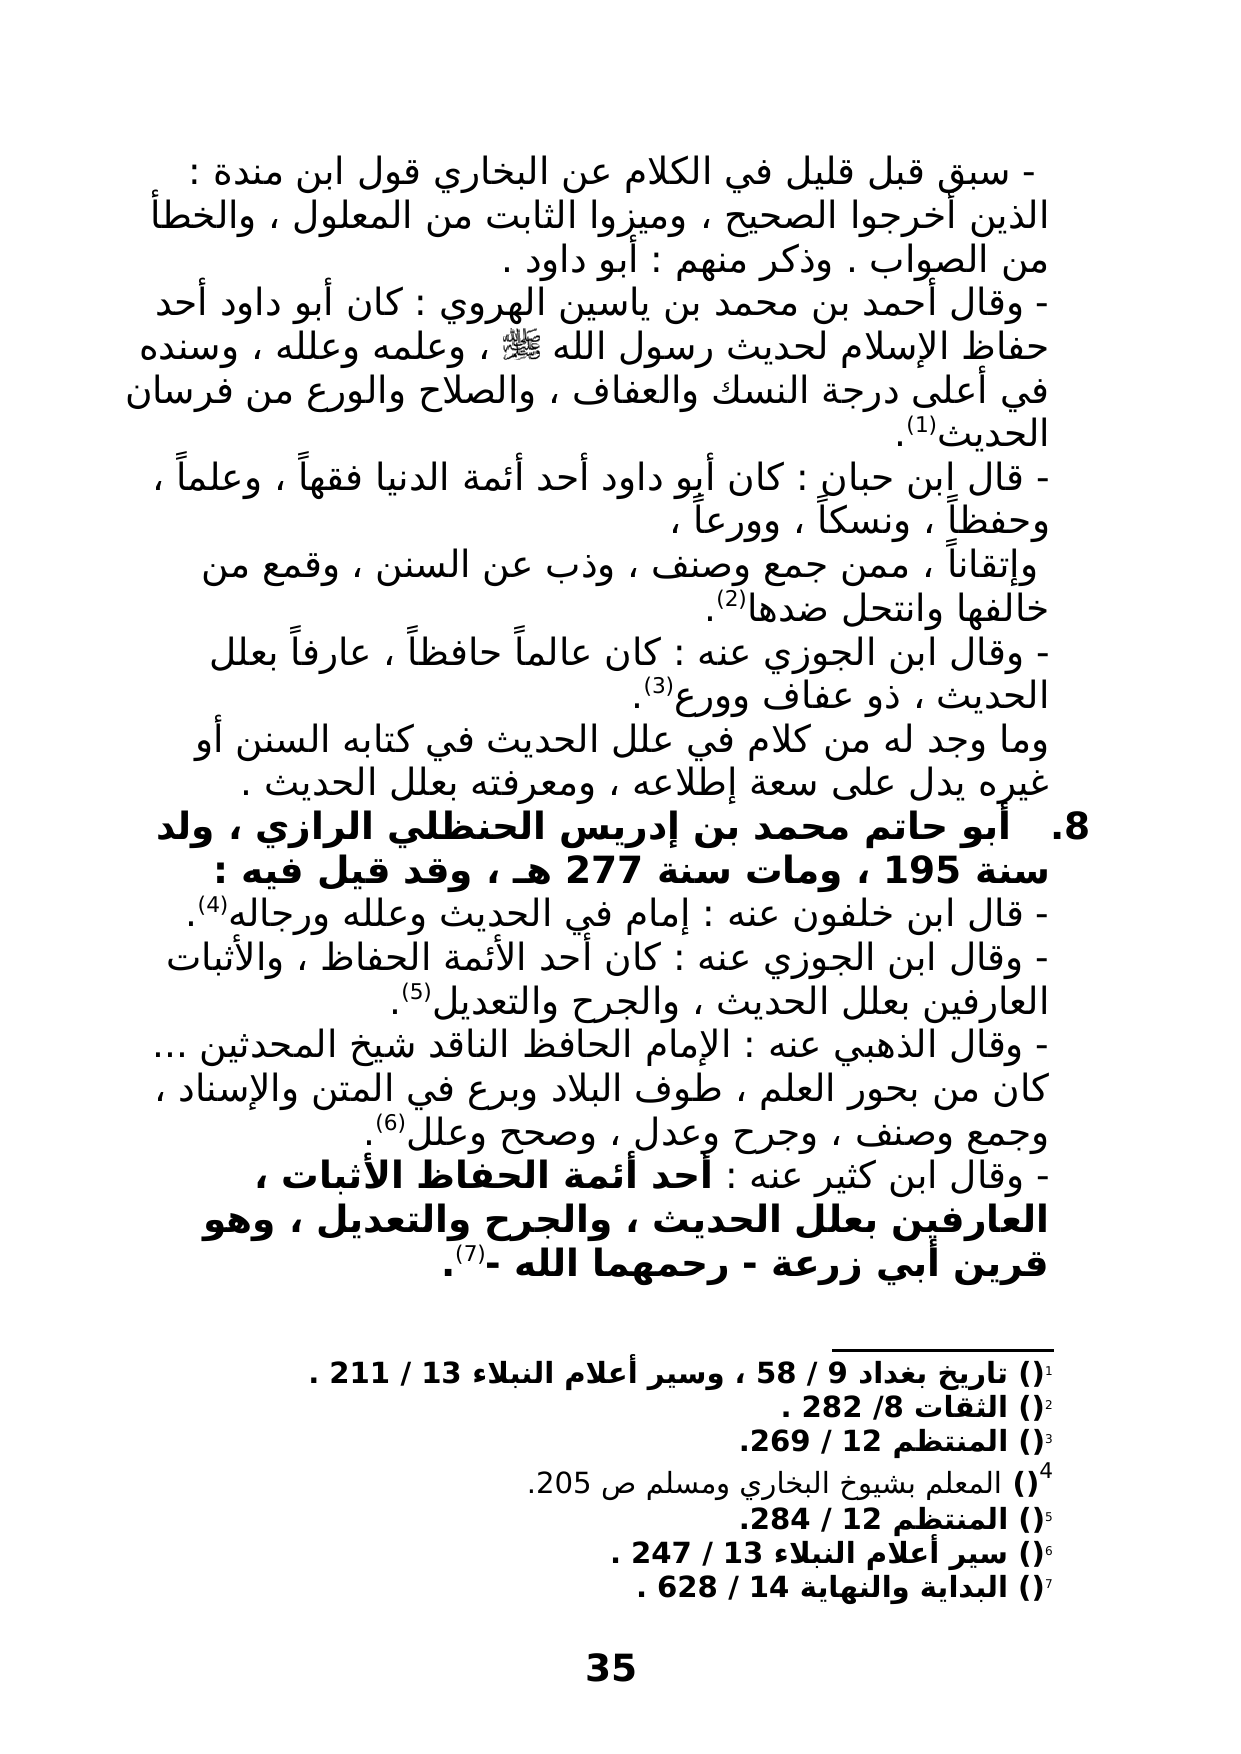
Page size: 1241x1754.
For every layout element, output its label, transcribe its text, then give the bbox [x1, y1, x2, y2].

text - سبق قبل قليل في الكلام عن البخاري قول ابن مندة : الذين أخرجوا الصحيح ، وميزوا الثابت من المعلول ، والخطأ من الصواب . وذكر منهم : أبو داود . [112, 150, 1050, 281]
text - قال ابن حبان : كان أبو داود أحد أئمة الدنيا فقهاً ، وعلماً ، وحفظاً ، ونسكاً ، وورعاً ، [112, 456, 1050, 543]
text - وقال ابن الجوزي عنه : كان عالماً حافظاً ، عارفاً بعلل الحديث ، ذو عفاف وورع(). [112, 630, 1050, 717]
text وإتقاناً ، ممن جمع وصنف ، وذب عن السنن ، وقمع من خالفها وانتحل ضدها(). [112, 543, 1050, 630]
list أبو حاتم محمد بن إدريس الحنظلي الرازي ، ولد سنة 195 ، ومات سنة 277 هـ ، وقد قيل فيه : [112, 805, 1050, 892]
picture [503, 328, 540, 360]
text - قال ابن خلفون عنه : إمام في الحديث وعلله ورجاله(). [112, 892, 1050, 936]
text - وقال ابن الجوزي عنه : كان أحد الأئمة الحفاظ ، والأثبات العارفين بعلل الحديث ، والجرح والتعديل(). [112, 936, 1050, 1023]
text وما وجد له من كلام في علل الحديث في كتابه السنن أو غيره يدل على سعة إطلاعه ، ومعرفته بعلل الحديث . [112, 717, 1050, 805]
text - وقال الذهبي عنه : الإمام الحافظ الناقد شيخ المحدثين ... كان من بحور العلم ، طوف البلاد وبرع في المتن والإسناد ، وجمع وصنف ، وجرح وعدل ، وصحح وعلل(). [112, 1023, 1050, 1154]
text - وقال ابن كثير عنه : أحد أئمة الحفاظ الأثبات ، العارفين بعلل الحديث ، والجرح والتعديل ، وهو قرين أبي زرعة - رحمهما الله -(). [112, 1154, 1050, 1285]
text - وقال أحمد بن محمد بن ياسين الهروي : كان أبو داود أحد حفاظ الإسلام لحديث رسول الله ، وعلمه وعلله ، وسنده في أعلى درجة النسك والعفاف ، والصلاح والورع من فرسان الحديث(). [112, 281, 1050, 456]
